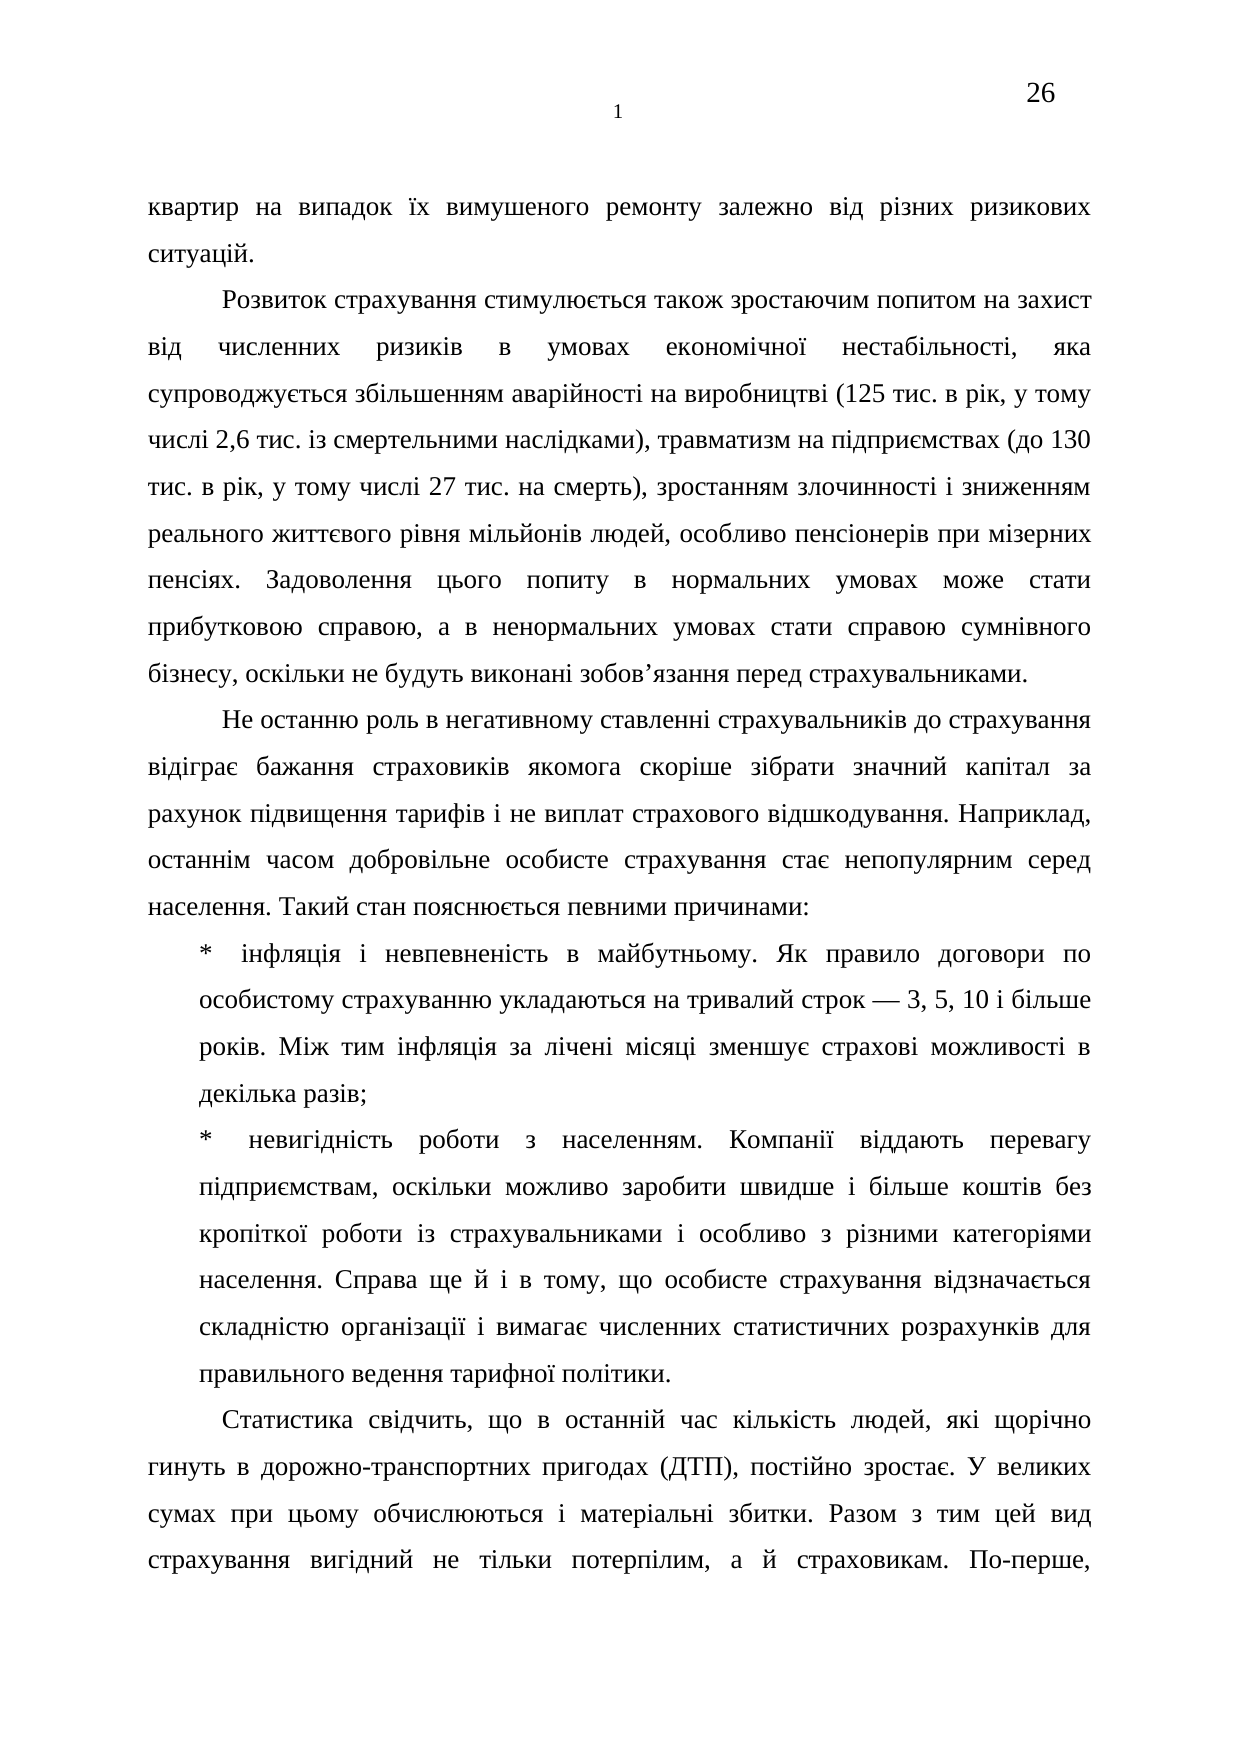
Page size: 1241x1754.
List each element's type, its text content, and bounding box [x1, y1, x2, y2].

text Розвиток страхування стимулюється також зростаючим попитом на захист від численних ризиків в умовах економічної нестабільності, яка супроводжується збільшенням аварійності на виробництві (125 тис. в рік, у тому числі 2,6 тис. із смертельними наслідками), травматизм на підприємствах (до 130 тис. в рік, у тому числі 27 тис. на смерть), зростанням злочинності і зниженням реального життєвого рівня мільйонів людей, особливо пенсіонерів при мізерних пенсіях. Задоволення цього попиту в нормальних умовах може стати прибутковою справою, а в ненормальних умовах стати справою сумнівного бізнесу, оскільки не будуть виконані зобов’язання перед страхувальниками. [148, 283, 1092, 688]
list інфляція і невпевненість в майбутньому. Як правило договори по особистому страхуванню укладаються на тривалий строк — 3, 5, 10 і більше років. Між тим інфляція за лічені місяці зменшує страхові можливості в декілька разів; [199, 937, 1092, 1108]
text Не останню роль в негативному ставленні страхувальників до страхування відіграє бажання страховиків якомога скоріше зібрати значний капітал за рахунок підвищення тарифів і не виплат страхового відшкодування. Наприклад, останнім часом добровільне особисте страхування стає непопулярним серед населення. Такий стан пояснюється певними причинами: [148, 703, 1092, 921]
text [148, 190, 1092, 268]
list невигідність роботи з населенням. Компанії віддають перевагу підприємствам, оскільки можливо заробити швидше і більше коштів без кропіткої роботи із страхувальниками і особливо з різними категоріями населення. Справа ще й і в тому, що особисте страхування відзначається складністю організації і вимагає численних статистичних розрахунків для правильного ведення тарифної політики. [199, 1123, 1092, 1388]
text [148, 1403, 1092, 1575]
